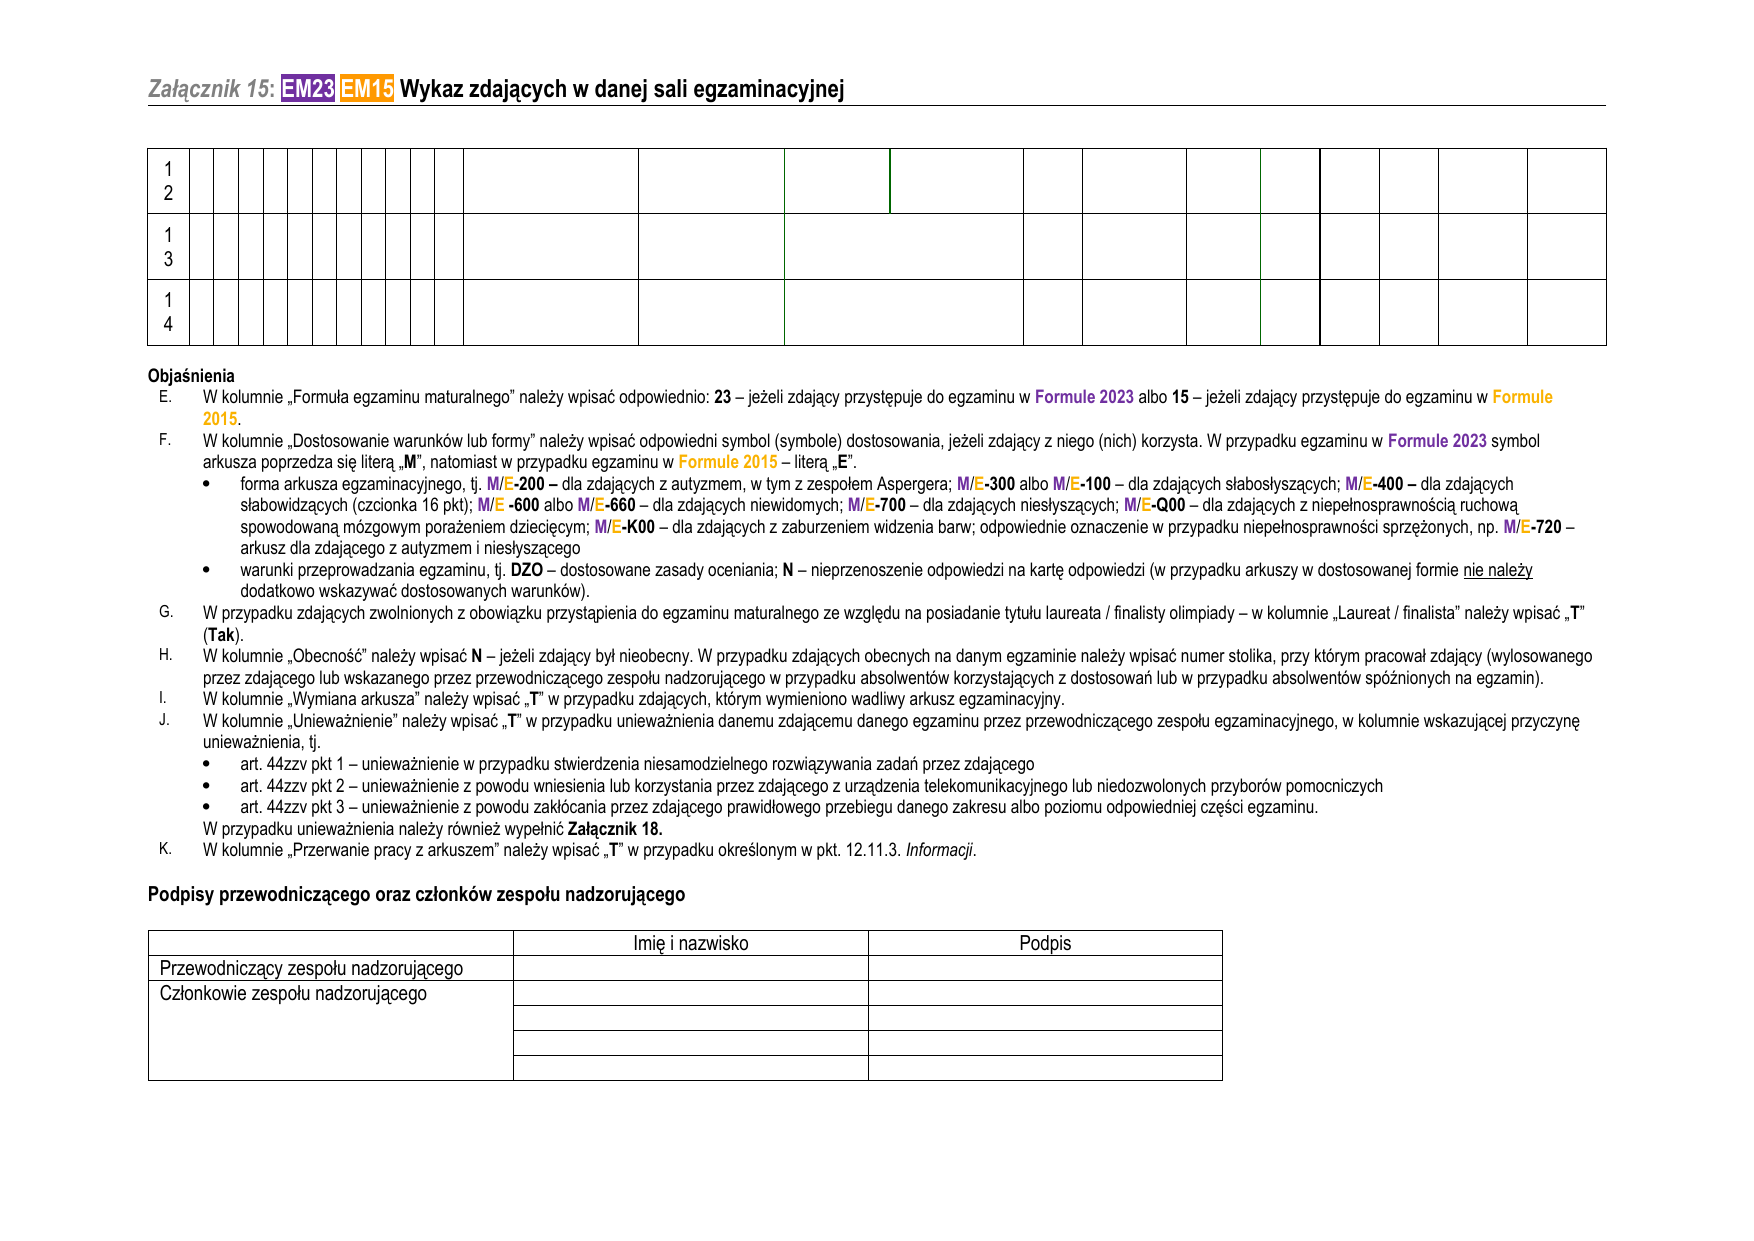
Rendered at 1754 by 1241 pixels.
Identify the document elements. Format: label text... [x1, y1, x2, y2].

table_cell [464, 280, 638, 344]
table_cell [288, 280, 312, 344]
table_cell [214, 149, 238, 213]
table_cell [1083, 214, 1186, 279]
table_cell [1439, 280, 1527, 344]
table_cell [386, 149, 410, 213]
table_cell [514, 981, 868, 1005]
text Podpisy przewodniczącego oraz członków zespołu nadzorującego [148, 882, 1606, 906]
table_cell [1439, 149, 1527, 213]
table_cell Przewodniczący zespołu nadzorującego [149, 956, 513, 980]
table_cell [1380, 149, 1438, 213]
table_cell [1321, 214, 1379, 279]
table_cell [1528, 214, 1606, 279]
table_cell 13 [148, 214, 189, 279]
table_cell [1439, 214, 1527, 279]
table_cell 12 [148, 149, 189, 213]
table_cell [239, 214, 263, 279]
table_cell [411, 214, 434, 279]
table_cell W kolumnie „Dostosowanie warunków lub formy” należy wpisać odpowiedni symbol (symbole) dostosowania, jeżeli zdający z niego (nich) korzysta. W przypadku egzaminu w Formule 2023 symbol arkusza poprzedza się literą „M”, natomiast w przypadku egzaminu w Formule 2015 – literą „E”. forma arkusza egzaminacyjnego, tj. M/E-200 – dla zdających z autyzmem, w tym z zespołem Aspergera; M/E-300 albo M/E-100 – dla zdających słabosłyszących; M/E-400 – dla zdających słabowidzących (czcionka 16 pkt); M/E -600 albo M/E-660 – dla zdających niewidomych; M/E-700 – dla zdających niesłyszących; M/E-Q00 – dla zdających z niepełnosprawnością ruchową spowodowaną mózgowym porażeniem dziecięcym; M/E-K00 – dla zdających z zaburzeniem widzenia barw; odpowiednie oznaczenie w przypadku niepełnosprawności sprzężonych, np. M/E-720 – arkusz dla zdającego z autyzmem i niesłyszącego warunki przeprowadzania egzaminu, tj. DZO – dostosowane zasady oceniania; N – nieprzenoszenie odpowiedzi na kartę odpowiedzi (w przypadku arkuszy w dostosowanej formie nie należy dodatkowo wskazywać dostosowanych warunków). [192, 430, 1605, 602]
table_cell [386, 214, 410, 279]
table_cell K. [148, 839, 192, 861]
table_cell [1083, 280, 1186, 344]
table_cell [514, 1006, 868, 1030]
table_cell Członkowie zespołu nadzorującego [149, 981, 513, 1080]
table_cell [313, 149, 336, 213]
table_cell W kolumnie „Unieważnienie” należy wpisać „T” w przypadku unieważnienia danemu zdającemu danego egzaminu przez przewodniczącego zespołu egzaminacyjnego, w kolumnie wskazującej przyczynę unieważnienia, tj. art. 44zzv pkt 1 – unieważnienie w przypadku stwierdzenia niesamodzielnego rozwiązywania zadań przez zdającego art. 44zzv pkt 2 – unieważnienie z powodu wniesienia lub korzystania przez zdającego z urządzenia telekomunikacyjnego lub niedozwolonych przyborów pomocniczych art. 44zzv pkt 3 – unieważnienie z powodu zakłócania przez zdającego prawidłowego przebiegu danego zakresu albo poziomu odpowiedniej części egzaminu. W przypadku unieważnienia należy również wypełnić Załącznik 18. [192, 710, 1605, 839]
table_cell [869, 1006, 1222, 1030]
table_cell [1528, 149, 1606, 213]
table_cell [190, 214, 213, 279]
table_cell [464, 214, 638, 279]
table_cell W kolumnie „Przerwanie pracy z arkuszem” należy wpisać „T” w przypadku określonym w pkt. 12.11.3. Informacji. [192, 839, 1605, 861]
table_cell [1187, 280, 1260, 344]
table_cell [362, 280, 385, 344]
table_cell [264, 280, 287, 344]
table_cell [639, 149, 784, 213]
table_cell [514, 1056, 868, 1080]
table_cell [1380, 214, 1438, 279]
table_cell [639, 280, 784, 344]
table_cell [1321, 280, 1379, 344]
table_cell [639, 214, 784, 279]
table_header [149, 931, 513, 955]
table_cell [1187, 149, 1260, 213]
table_header E. [148, 386, 192, 429]
table_cell [869, 956, 1222, 980]
table_cell [337, 280, 361, 344]
table_cell [891, 149, 1023, 213]
table_cell [1261, 214, 1319, 279]
table_cell [785, 149, 889, 213]
table_cell F. [148, 430, 192, 602]
table_cell [411, 149, 434, 213]
table_cell [362, 214, 385, 279]
table_cell [362, 149, 385, 213]
table_cell [337, 214, 361, 279]
table_cell [1024, 214, 1082, 279]
table_cell [464, 149, 638, 213]
table_cell [1024, 280, 1082, 344]
table_cell [1083, 149, 1186, 213]
table_cell [785, 280, 1023, 344]
table_cell J. [148, 710, 192, 839]
table_cell [190, 280, 213, 344]
table_cell [869, 1056, 1222, 1080]
table_header Podpis [869, 931, 1222, 955]
table_cell [1528, 280, 1606, 344]
table_cell [264, 149, 287, 213]
table_cell W kolumnie „Wymiana arkusza” należy wpisać „T” w przypadku zdających, którym wymieniono wadliwy arkusz egzaminacyjny. [192, 688, 1605, 710]
table_cell [869, 1031, 1222, 1055]
table_cell [386, 280, 410, 344]
table_cell [411, 280, 434, 344]
table_cell 14 [148, 280, 189, 344]
table_cell H. [148, 645, 192, 688]
table_cell [1187, 214, 1260, 279]
table_cell [1321, 149, 1379, 213]
table_cell [785, 214, 1023, 279]
table_cell [239, 149, 263, 213]
table_cell [337, 149, 361, 213]
table_cell [1024, 149, 1082, 213]
table_cell [514, 956, 868, 980]
table_cell [869, 981, 1222, 1005]
table_cell [190, 149, 213, 213]
table_cell [514, 1031, 868, 1055]
table_header W kolumnie „Formuła egzaminu maturalnego” należy wpisać odpowiednio: 23 – jeżeli zdający przystępuje do egzaminu w Formule 2023 albo 15 – jeżeli zdający przystępuje do egzaminu w Formule 2015. [192, 386, 1605, 429]
table_cell [288, 149, 312, 213]
table_cell [1380, 280, 1438, 344]
text Objaśnienia [148, 365, 1606, 386]
table_cell [1261, 149, 1319, 213]
table_cell [288, 214, 312, 279]
table_cell [313, 280, 336, 344]
table_cell [239, 280, 263, 344]
table_cell W przypadku zdających zwolnionych z obowiązku przystąpienia do egzaminu maturalnego ze względu na posiadanie tytułu laureata / finalisty olimpiady – w kolumnie „Laureat / finalista” należy wpisać „T” (Tak). [192, 602, 1605, 645]
table_cell [214, 214, 238, 279]
table_cell [313, 214, 336, 279]
table_cell W kolumnie „Obecność” należy wpisać N – jeżeli zdający był nieobecny. W przypadku zdających obecnych na danym egzaminie należy wpisać numer stolika, przy którym pracował zdający (wylosowanego przez zdającego lub wskazanego przez przewodniczącego zespołu nadzorującego w przypadku absolwentów korzystających z dostosowań lub w przypadku absolwentów spóźnionych na egzamin). [192, 645, 1605, 688]
table_cell [435, 149, 463, 213]
table_cell [214, 280, 238, 344]
table_cell [264, 214, 287, 279]
table_cell I. [148, 688, 192, 710]
table_cell [1261, 280, 1319, 344]
table_header Imię i nazwisko [514, 931, 868, 955]
table_cell [435, 214, 463, 279]
table_cell G. [148, 602, 192, 645]
table_cell [435, 280, 463, 344]
